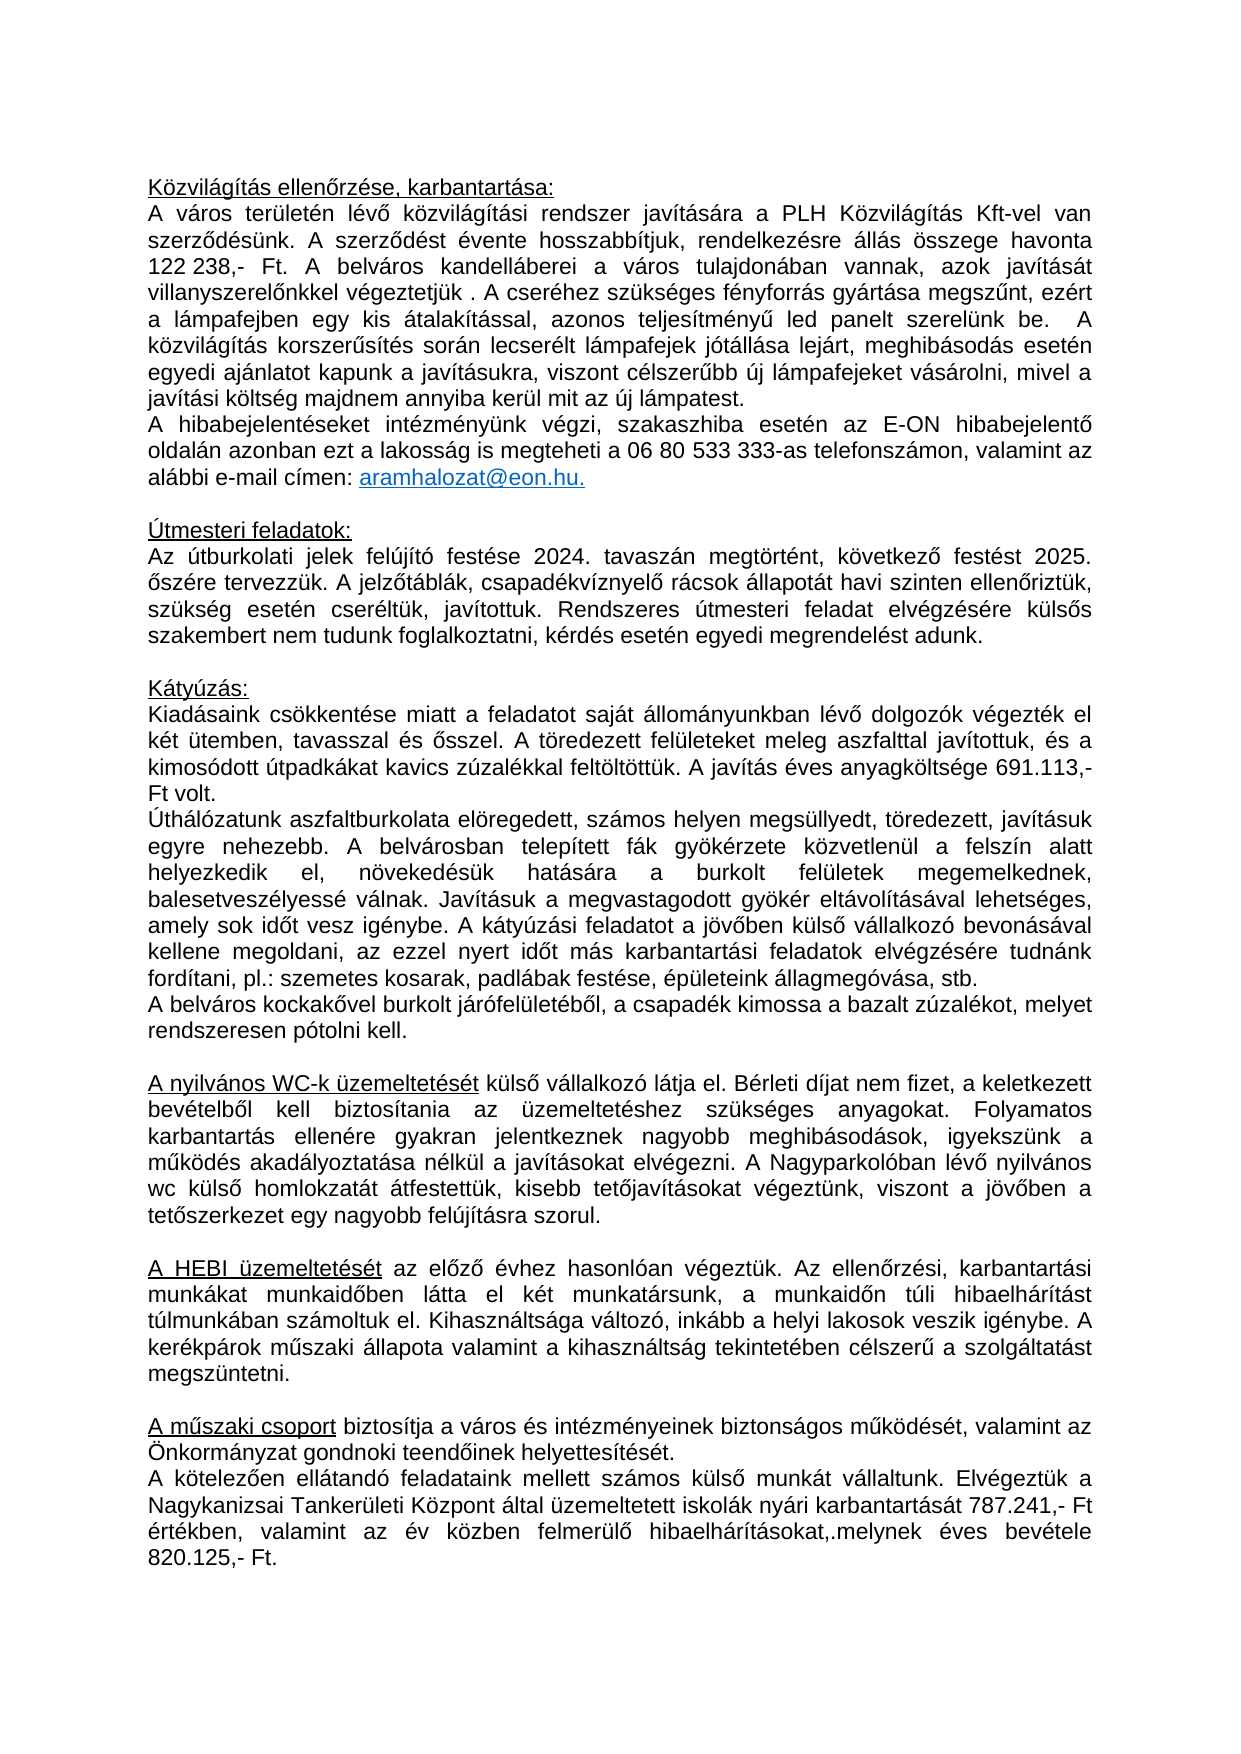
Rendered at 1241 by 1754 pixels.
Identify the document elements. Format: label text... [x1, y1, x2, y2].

text A város területén lévő közvilágítási rendszer javítására a PLH Közvilágítás Kft-vel van szerződésünk. A szerződést évente hosszabbítjuk, rendelkezésre állás összege havonta 122 238,- Ft. A belváros kandelláberei a város tulajdonában vannak, azok javítását villanyszerelőnkkel végeztetjük . A cseréhez szükséges fényforrás gyártása megszűnt, ezért a lámpafejben egy kis átalakítással, azonos teljesítményű led panelt szerelünk be. A közvilágítás korszerűsítés során lecserélt lámpafejek jótállása lejárt, meghibásodás esetén egyedi ajánlatot kapunk a javításukra, viszont célszerűbb új lámpafejeket vásárolni, mivel a javítási költség majdnem annyiba kerül mit az új lámpatest. [148, 200, 1093, 411]
text Úthálózatunk aszfaltburkolata elöregedett, számos helyen megsüllyedt, töredezett, javításuk egyre nehezebb. A belvárosban telepített fák gyökérzete közvetlenül a felszín alatt helyezkedik el, növekedésük hatására a burkolt felületek megemelkednek, balesetveszélyessé válnak. Javításuk a megvastagodott gyökér eltávolításával lehetséges, amely sok időt vesz igénybe. A kátyúzási feladatot a jövőben külső vállalkozó bevonásával kellene megoldani, az ezzel nyert időt más karbantartási feladatok elvégzésére tudnánk fordítani, pl.: szemetes kosarak, padlábak festése, épületeink állagmegóvása, stb. [148, 806, 1093, 991]
text Az útburkolati jelek felújító festése 2024. tavaszán megtörtént, következő festést 2025. őszére tervezzük. A jelzőtáblák, csapadékvíznyelő rácsok állapotát havi szinten ellenőriztük, szükség esetén cseréltük, javítottuk. Rendszeres útmesteri feladat elvégzésére külsős szakembert nem tudunk foglalkoztatni, kérdés esetén egyedi megrendelést adunk. [148, 543, 1093, 648]
text Közvilágítás ellenőrzése, karbantartása: [148, 174, 1093, 200]
text Kátyúzás: [148, 675, 1093, 701]
text A hibabejelentéseket intézményünk végzi, szakaszhiba esetén az E-ON hibabejelentő oldalán azonban ezt a lakosság is megteheti a 06 80 533 333-as telefonszámon, valamint az alábbi e-mail címen: aramhalozat@eon.hu. [148, 411, 1093, 490]
text Kiadásaink csökkentése miatt a feladatot saját állományunkban lévő dolgozók végezték el két ütemben, tavasszal és ősszel. A töredezett felületeket meleg aszfalttal javítottuk, és a kimosódott útpadkákat kavics zúzalékkal feltöltöttük. A javítás éves anyagköltsége 691.113,- Ft volt. [148, 701, 1093, 806]
text A műszaki csoport biztosítja a város és intézményeinek biztonságos működését, valamint az Önkormányzat gondnoki teendőinek helyettesítését. [148, 1413, 1093, 1465]
text Útmesteri feladatok: [148, 517, 1093, 543]
text A kötelezően ellátandó feladataink mellett számos külső munkát vállaltunk. Elvégeztük a Nagykanizsai Tankerületi Központ által üzemeltetett iskolák nyári karbantartását 787.241,- Ft értékben, valamint az év közben felmerülő hibaelhárításokat,.melynek éves bevétele 820.125,- Ft. [148, 1465, 1093, 1571]
text A HEBI üzemeltetését az előző évhez hasonlóan végeztük. Az ellenőrzési, karbantartási munkákat munkaidőben látta el két munkatársunk, a munkaidőn túli hibaelhárítást túlmunkában számoltuk el. Kihasználtsága változó, inkább a helyi lakosok veszik igénybe. A kerékpárok műszaki állapota valamint a kihasználtság tekintetében célszerű a szolgáltatást megszüntetni. [148, 1254, 1093, 1386]
text A belváros kockakővel burkolt járófelületéből, a csapadék kimossa a bazalt zúzalékot, melyet rendszeresen pótolni kell. [148, 991, 1093, 1044]
text A nyilvános WC-k üzemeltetését külső vállalkozó látja el. Bérleti díjat nem fizet, a keletkezett bevételből kell biztosítania az üzemeltetéshez szükséges anyagokat. Folyamatos karbantartás ellenére gyakran jelentkeznek nagyobb meghibásodások, igyekszünk a működés akadályoztatása nélkül a javításokat elvégezni. A Nagyparkolóban lévő nyilvános wc külső homlokzatát átfestettük, kisebb tetőjavításokat végeztünk, viszont a jövőben a tetőszerkezet egy nagyobb felújításra szorul. [148, 1070, 1093, 1228]
